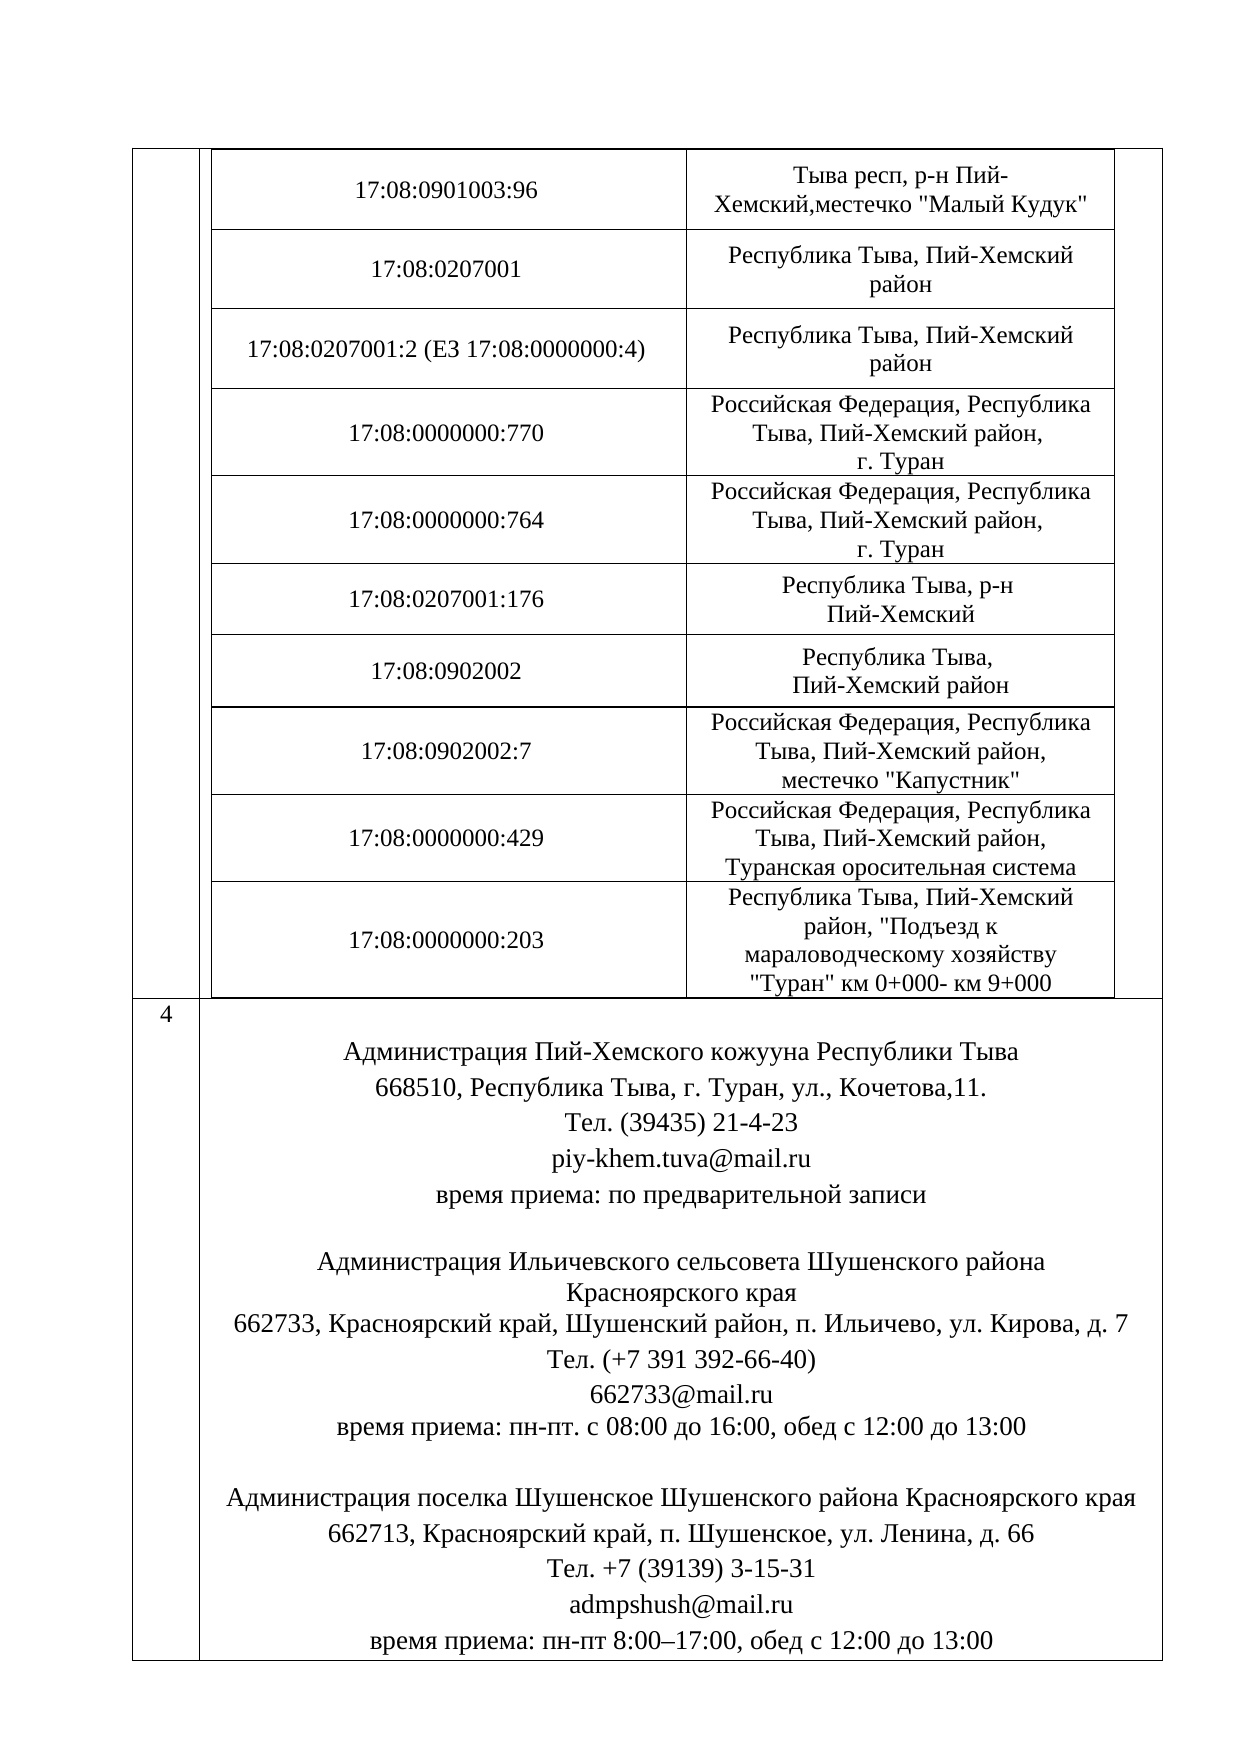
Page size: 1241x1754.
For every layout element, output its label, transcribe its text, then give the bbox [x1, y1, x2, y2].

table_cell [687, 564, 1114, 634]
table_cell [212, 708, 686, 794]
table_cell [687, 882, 1114, 997]
table_cell [687, 230, 1114, 308]
table_cell 4 [133, 999, 199, 1659]
table_cell [133, 149, 199, 998]
table_cell [687, 389, 1114, 475]
table_cell [212, 795, 686, 881]
table_cell [687, 476, 1114, 563]
table_cell [212, 309, 686, 388]
table_cell [200, 149, 211, 998]
table_cell [212, 882, 686, 997]
table_cell [212, 476, 686, 563]
table_cell [687, 635, 1114, 706]
table_cell [687, 150, 1114, 229]
table_cell [212, 635, 686, 706]
table_cell [212, 564, 686, 634]
table_cell [212, 230, 686, 308]
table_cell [200, 999, 1162, 1659]
table_cell [212, 389, 686, 475]
table_cell [687, 309, 1114, 388]
table_cell [687, 708, 1114, 794]
table_cell [212, 150, 686, 229]
table_cell [1115, 149, 1162, 998]
table_cell [687, 795, 1114, 881]
